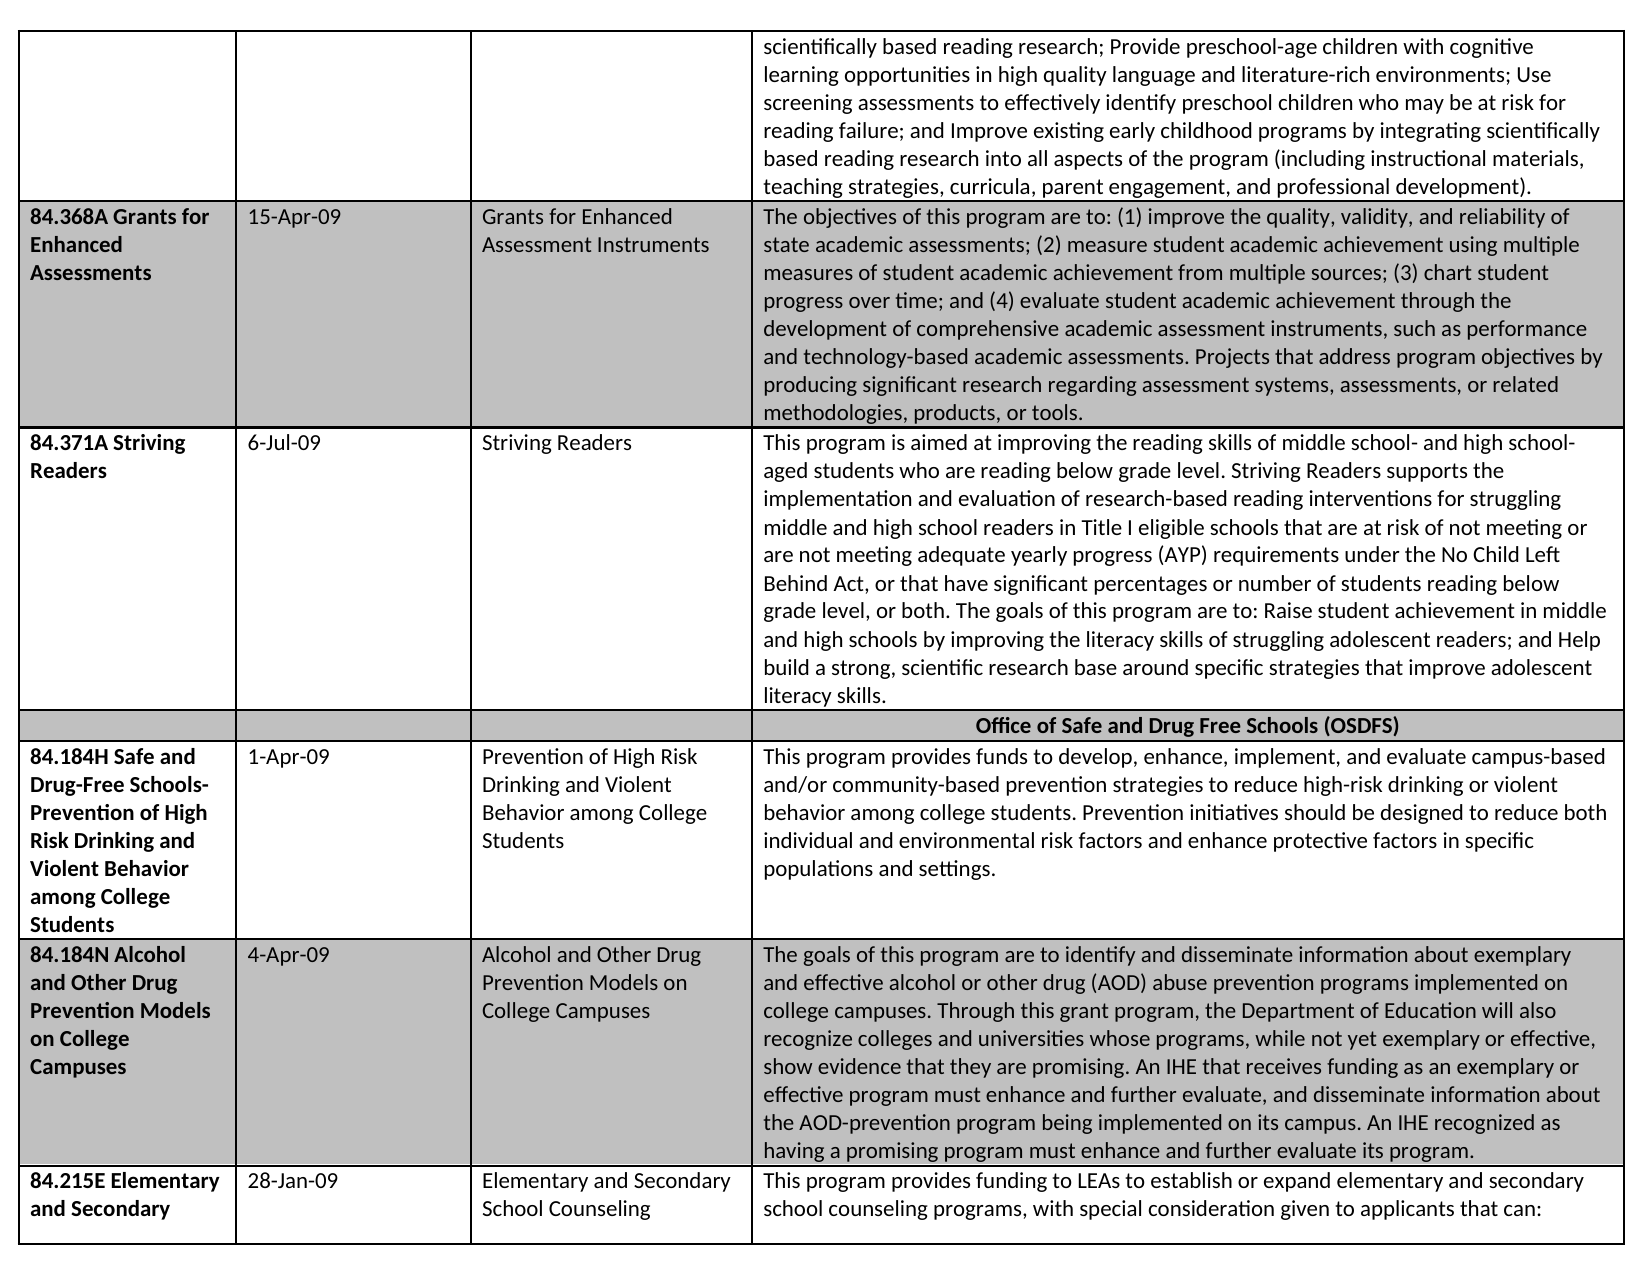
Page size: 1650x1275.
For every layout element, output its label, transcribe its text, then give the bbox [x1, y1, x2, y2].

table_cell Alcohol and Other Drug Prevention Models on College Campuses [472, 940, 751, 1164]
table_cell Striving Readers [472, 429, 751, 709]
table_cell [472, 711, 751, 740]
table_cell Prevention of High Risk Drinking and Violent Behavior among College Students [472, 742, 751, 938]
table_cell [472, 32, 751, 200]
table_cell The objectives of this program are to: (1) improve the quality, validity, and reliability of state academic assessments; (2) measure student academic achievement using multiple measures of student academic achievement from multiple sources; (3) chart student progress over time; and (4) evaluate student academic achievement through the development of comprehensive academic assessment instruments, such as performance and technology-based academic assessments. Projects that address program objectives by producing significant research regarding assessment systems, assessments, or related methodologies, products, or tools. [753, 202, 1623, 426]
table_cell 4-Apr-09 [237, 940, 470, 1164]
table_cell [753, 32, 1623, 200]
table_cell This program is aimed at improving the reading skills of middle school- and high school-aged students who are reading below grade level. Striving Readers supports the implementation and evaluation of research-based reading interventions for struggling middle and high school readers in Title I eligible schools that are at risk of not meeting or are not meeting adequate yearly progress (AYP) requirements under the No Child Left Behind Act, or that have significant percentages or number of students reading below grade level, or both. The goals of this program are to: Raise student achievement in middle and high schools by improving the literacy skills of struggling adolescent readers; and Help build a strong, scientific research base around specific strategies that improve adolescent literacy skills. [753, 429, 1623, 709]
table_cell [20, 711, 235, 740]
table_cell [20, 32, 235, 200]
table_cell 15-Apr-09 [237, 202, 470, 426]
table_cell 1-Apr-09 [237, 742, 470, 938]
table_cell Grants for Enhanced Assessment Instruments [472, 202, 751, 426]
table_cell 84.371A Striving Readers [20, 429, 235, 709]
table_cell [237, 32, 470, 200]
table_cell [20, 1167, 235, 1243]
table_cell Office of Safe and Drug Free Schools (OSDFS) [753, 711, 1623, 740]
table_cell The goals of this program are to identify and disseminate information about exemplary and effective alcohol or other drug (AOD) abuse prevention programs implemented on college campuses. Through this grant program, the Department of Education will also recognize colleges and universities whose programs, while not yet exemplary or effective, show evidence that they are promising. An IHE that receives funding as an exemplary or effective program must enhance and further evaluate, and disseminate information about the AOD-prevention program being implemented on its campus. An IHE recognized as having a promising program must enhance and further evaluate its program. [753, 940, 1623, 1164]
table_cell 6-Jul-09 [237, 429, 470, 709]
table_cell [472, 1167, 751, 1243]
table_cell 84.184H Safe and Drug-Free Schools-Prevention of High Risk Drinking and Violent Behavior among College Students [20, 742, 235, 938]
table_cell [237, 711, 470, 740]
table_cell This program provides funds to develop, enhance, implement, and evaluate campus-based and/or community-based prevention strategies to reduce high-risk drinking or violent behavior among college students. Prevention initiatives should be designed to reduce both individual and environmental risk factors and enhance protective factors in specific populations and settings. [753, 742, 1623, 938]
table_cell 84.368A Grants for Enhanced Assessments [20, 202, 235, 426]
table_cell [753, 1167, 1623, 1243]
table_cell 28-Jan-09 [237, 1167, 470, 1243]
table_cell 84.184N Alcohol and Other Drug Prevention Models on College Campuses [20, 940, 235, 1164]
